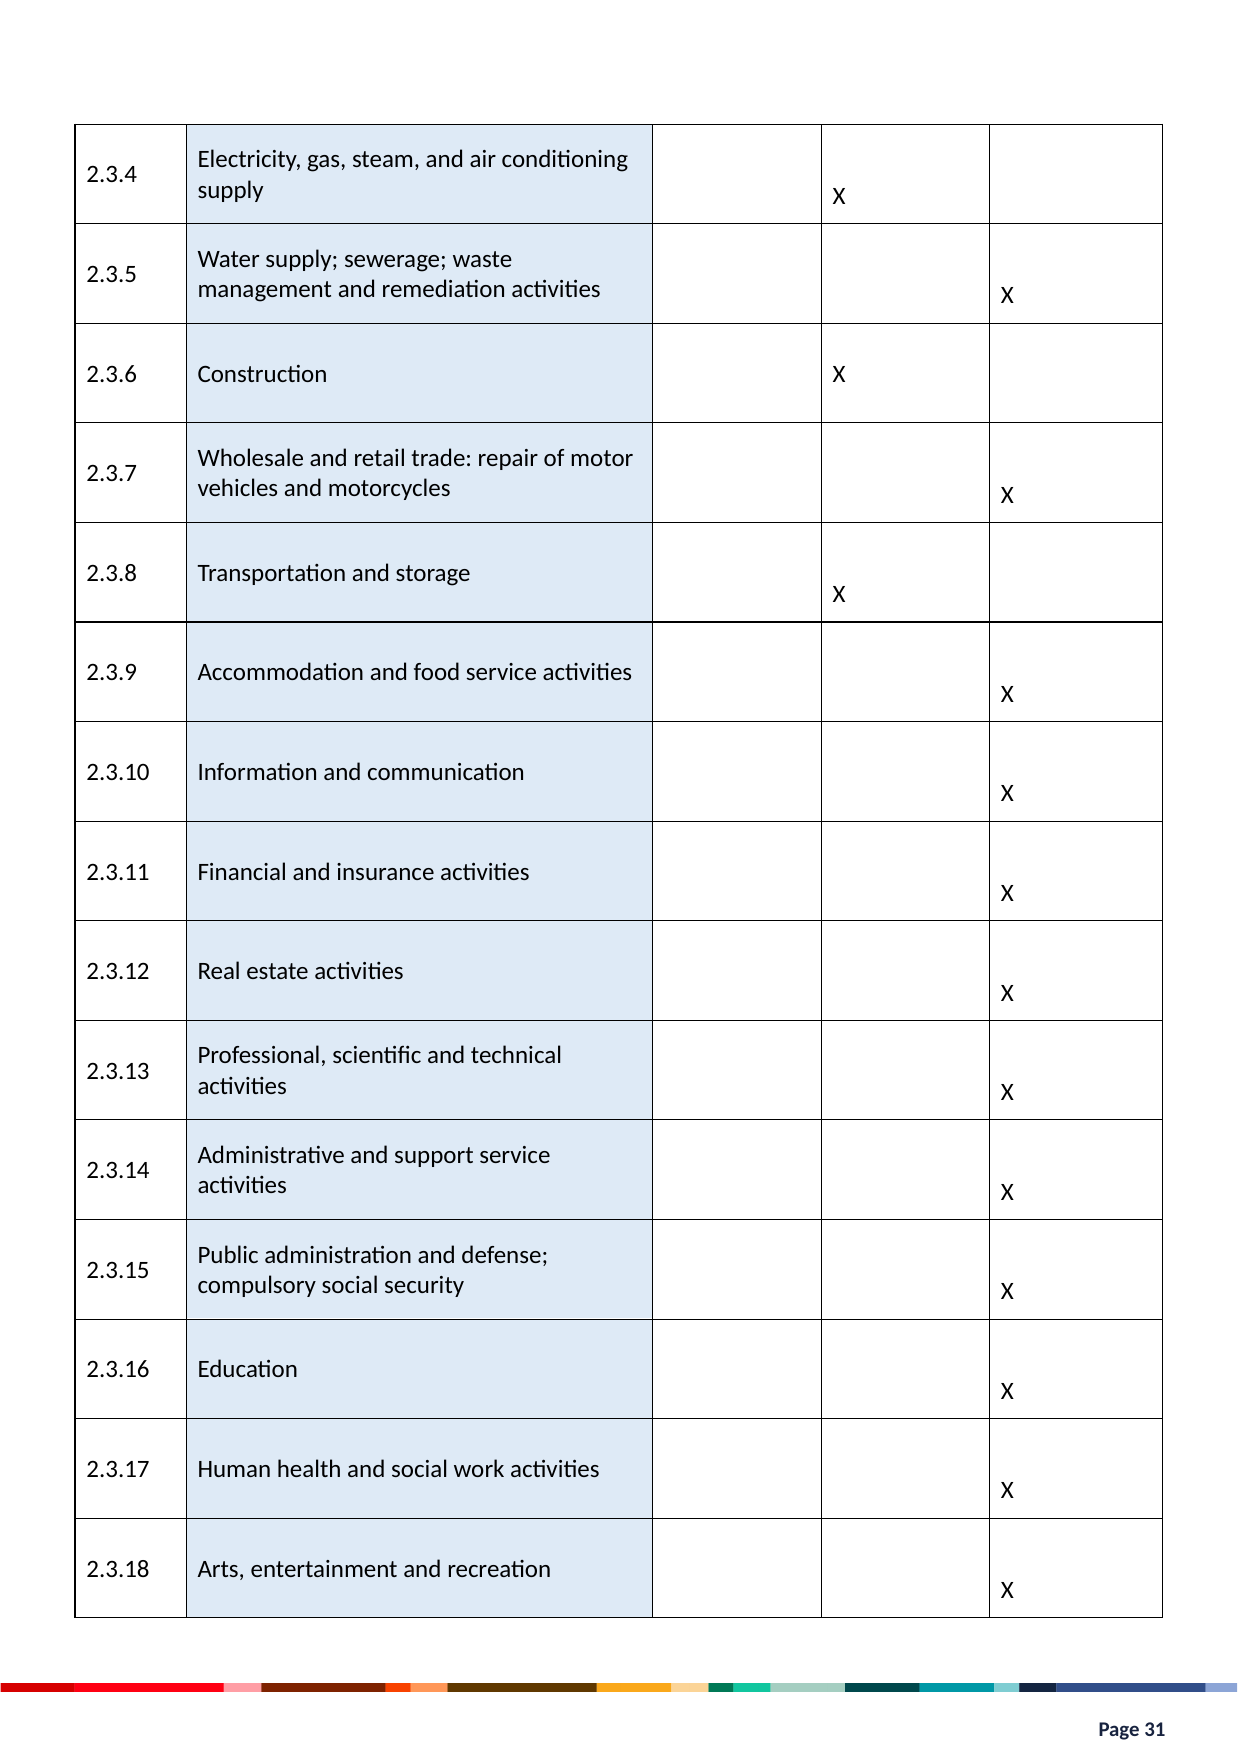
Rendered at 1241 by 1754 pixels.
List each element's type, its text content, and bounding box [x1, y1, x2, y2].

table_cell 2.3.16 [76, 1320, 186, 1418]
table_cell Professional, scientific and technical activities [187, 1021, 652, 1119]
table_cell [653, 523, 821, 621]
table_cell 2.3.14 [76, 1120, 186, 1219]
table_cell X [990, 822, 1162, 920]
table_cell Electricity, gas, steam, and air conditioning supply [187, 125, 652, 223]
table_cell [822, 1519, 989, 1617]
table_cell [822, 1419, 989, 1518]
picture [0, 1683, 1236, 1692]
table_cell X [990, 224, 1162, 323]
table_cell 2.3.7 [76, 423, 186, 522]
table_cell Construction [187, 324, 652, 422]
table_cell X [822, 324, 989, 422]
table_cell Education [187, 1320, 652, 1418]
table_cell [822, 1120, 989, 1219]
table_cell X [990, 1021, 1162, 1119]
table_cell Public administration and defense; compulsory social security [187, 1220, 652, 1318]
table_cell 2.3.4 [76, 125, 186, 223]
table_cell [990, 125, 1162, 223]
table_cell X [990, 1419, 1162, 1518]
table_cell X [990, 921, 1162, 1020]
table_cell [653, 921, 821, 1020]
table_cell Arts, entertainment and recreation [187, 1519, 652, 1617]
table_cell [653, 1220, 821, 1318]
table_cell X [822, 125, 989, 223]
table_cell 2.3.8 [76, 523, 186, 621]
table_cell [653, 1419, 821, 1518]
table_cell [822, 1021, 989, 1119]
table_cell 2.3.11 [76, 822, 186, 920]
table_cell [653, 224, 821, 323]
table_cell Wholesale and retail trade: repair of motor vehicles and motorcycles [187, 423, 652, 522]
table_cell 2.3.15 [76, 1220, 186, 1318]
table_cell X [990, 1320, 1162, 1418]
table_cell X [990, 1120, 1162, 1219]
table_cell [822, 822, 989, 920]
table_cell Administrative and support service activities [187, 1120, 652, 1219]
table_cell 2.3.18 [76, 1519, 186, 1617]
table_cell [822, 423, 989, 522]
table_cell 2.3.10 [76, 722, 186, 821]
table_cell Financial and insurance activities [187, 822, 652, 920]
table_cell [653, 1320, 821, 1418]
table_cell 2.3.6 [76, 324, 186, 422]
table_cell [990, 523, 1162, 621]
table_cell [822, 1220, 989, 1318]
table_cell Water supply; sewerage; waste management and remediation activities [187, 224, 652, 323]
table_cell [653, 125, 821, 223]
table_cell [653, 1021, 821, 1119]
table_cell [653, 623, 821, 721]
table_cell [822, 722, 989, 821]
table_cell Accommodation and food service activities [187, 623, 652, 721]
table_cell [653, 423, 821, 522]
table_cell 2.3.12 [76, 921, 186, 1020]
table_cell [653, 1519, 821, 1617]
table_cell X [822, 523, 989, 621]
table_cell 2.3.17 [76, 1419, 186, 1518]
table_cell X [990, 1220, 1162, 1318]
table_cell Human health and social work activities [187, 1419, 652, 1518]
table_cell [822, 623, 989, 721]
table_cell Transportation and storage [187, 523, 652, 621]
table_cell X [990, 623, 1162, 721]
table_cell X [990, 1519, 1162, 1617]
table_cell [822, 224, 989, 323]
table_cell X [990, 423, 1162, 522]
table_cell [653, 324, 821, 422]
table_cell [990, 324, 1162, 422]
table_cell Real estate activities [187, 921, 652, 1020]
table_cell 2.3.9 [76, 623, 186, 721]
table_cell 2.3.13 [76, 1021, 186, 1119]
table_cell [822, 1320, 989, 1418]
table_cell 2.3.5 [76, 224, 186, 323]
table_cell [653, 822, 821, 920]
table_cell [822, 921, 989, 1020]
table_cell [653, 1120, 821, 1219]
table_cell X [990, 722, 1162, 821]
table_cell [653, 722, 821, 821]
table_cell Information and communication [187, 722, 652, 821]
